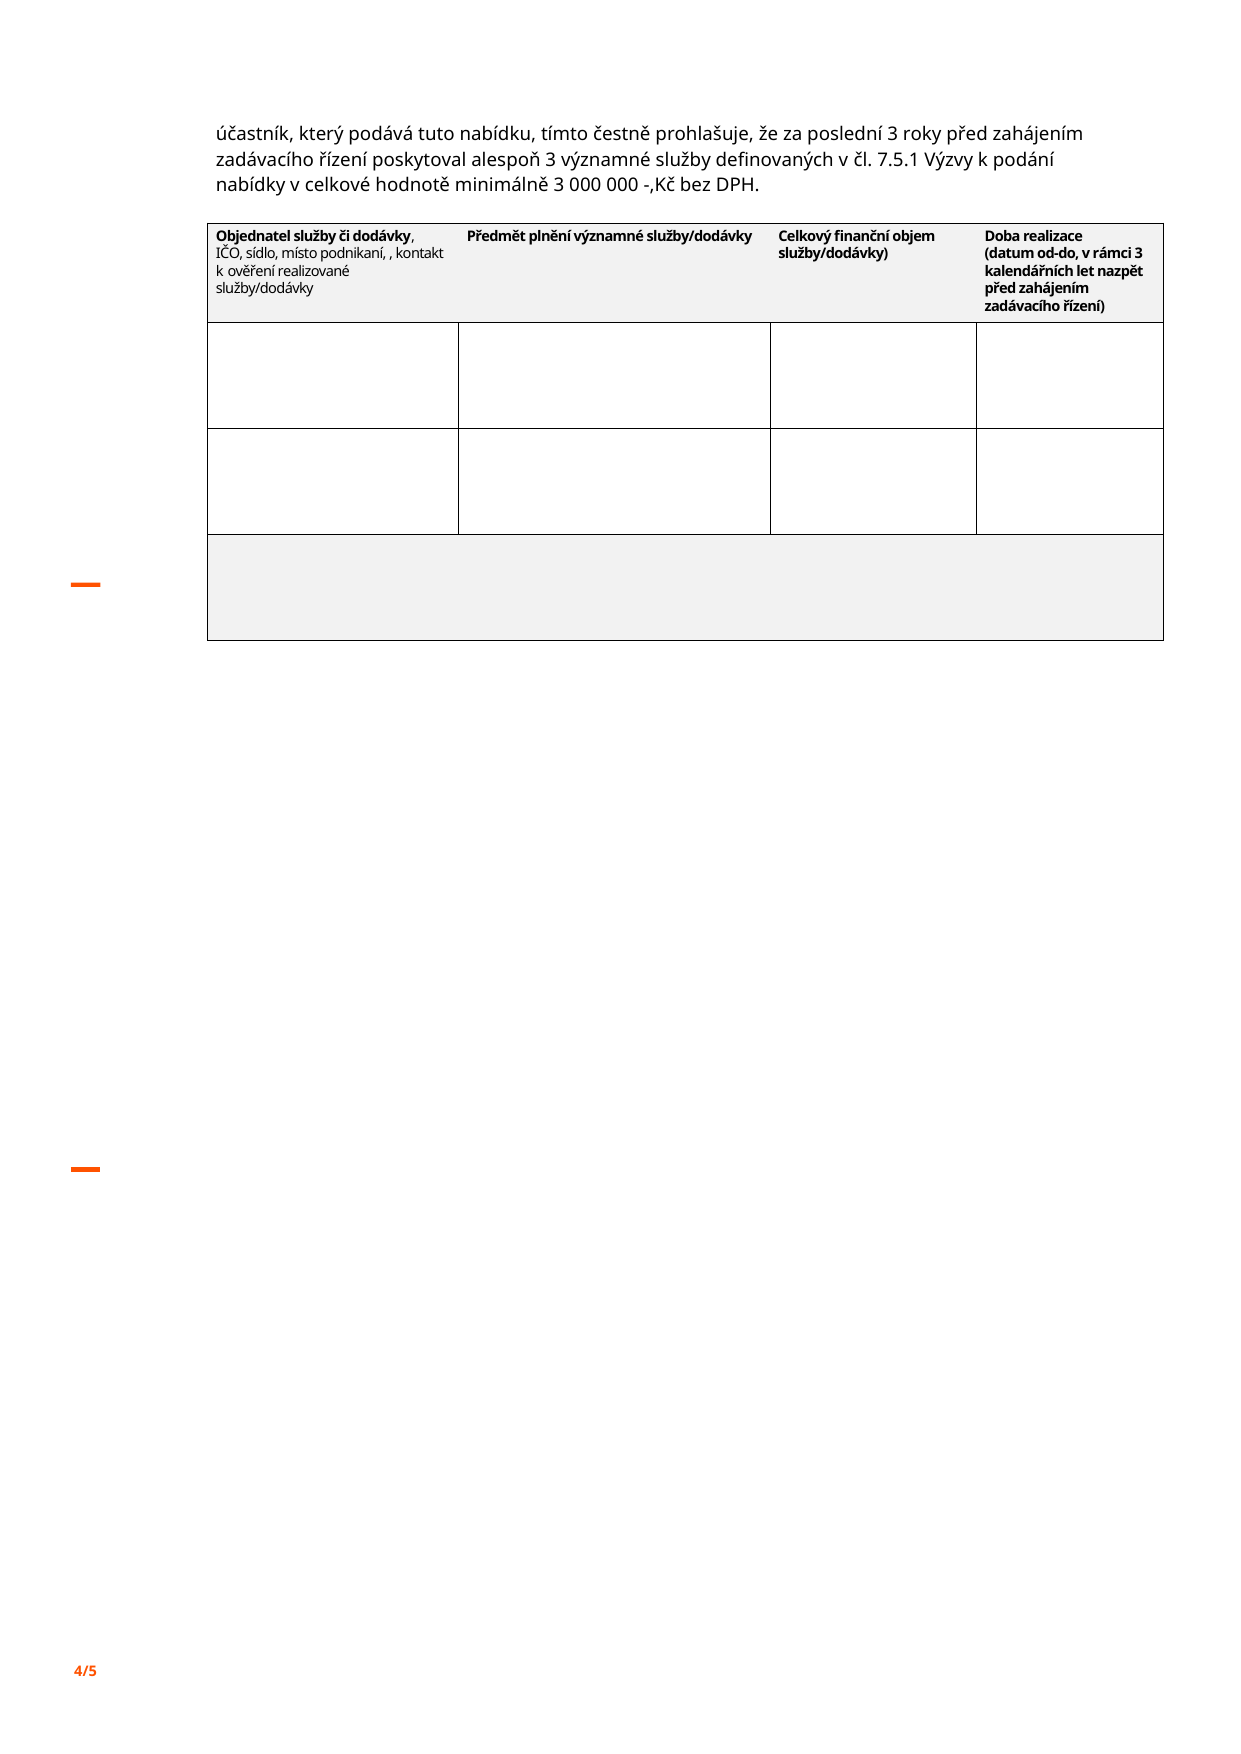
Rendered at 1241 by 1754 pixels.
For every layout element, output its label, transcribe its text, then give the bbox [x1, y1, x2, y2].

table_header Předmět plnění významné služby/dodávky [458, 224, 770, 322]
table_cell [976, 535, 1163, 640]
table_cell [770, 535, 976, 640]
table_header Celkový finanční objem služby/dodávky) [770, 224, 976, 322]
table_header Objednatel služby či dodávky, IČO, sídlo, místo podnikaní, , kontakt k ověření realizované služby/dodávky [208, 224, 458, 322]
table_cell [208, 323, 458, 428]
table_cell [771, 429, 976, 534]
table_cell [459, 323, 770, 428]
table_cell [977, 323, 1163, 428]
table_cell [208, 535, 458, 640]
table_header Doba realizace (datum od-do, v rámci 3 kalendářních let nazpět před zahájením zadávacího řízení) [976, 224, 1163, 322]
table_cell [459, 429, 770, 534]
table_cell [458, 535, 770, 640]
table_cell [208, 429, 458, 534]
text účastník, který podává tuto nabídku, tímto čestně prohlašuje, že za poslední 3 roky před zahájením zadávacího řízení poskytoval alespoň 3 významné služby definovaných v čl. 7.5.1 Výzvy k podání nabídky v celkové hodnotě minimálně 3 000 000 -,Kč bez DPH. [216, 121, 1122, 197]
table_cell [977, 429, 1163, 534]
table_cell [771, 323, 976, 428]
